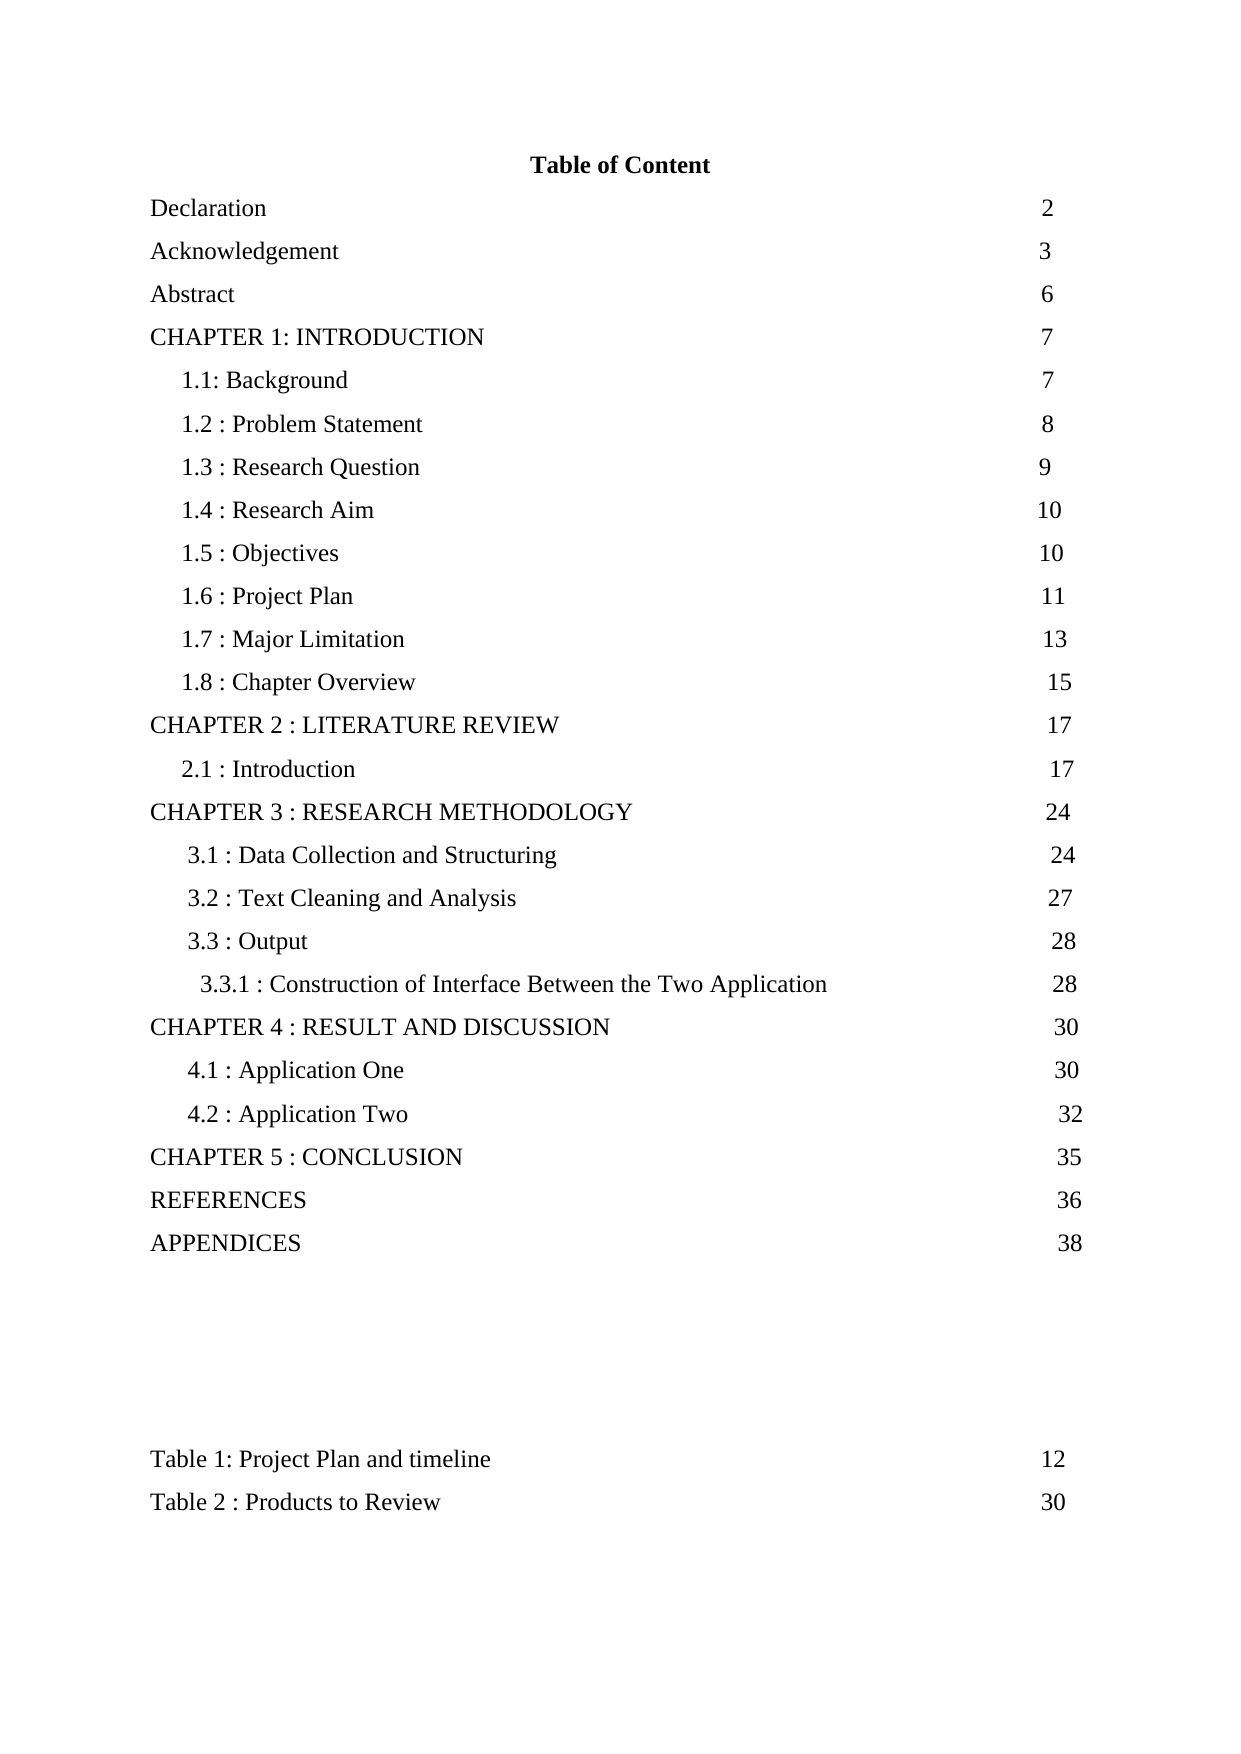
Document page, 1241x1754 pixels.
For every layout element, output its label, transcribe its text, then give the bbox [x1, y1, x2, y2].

text Table 1: Project Plan and timeline 12 [150, 1444, 1090, 1472]
text 3.1 : Data Collection and Structuring 24 [150, 840, 1090, 869]
text 3.3.1 : Construction of Interface Between the Two Application 28 [150, 969, 1090, 998]
text 3.2 : Text Cleaning and Analysis 27 [150, 883, 1090, 912]
text 1.3 : Research Question 9 [150, 452, 1090, 481]
text REFERENCES 36 [150, 1185, 1090, 1214]
text CHAPTER 3 : RESEARCH METHODOLOGY 24 [150, 797, 1090, 826]
text CHAPTER 5 : CONCLUSION 35 [150, 1142, 1090, 1171]
text 4.2 : Application Two 32 [150, 1099, 1090, 1127]
text Acknowledgement 3 [150, 236, 1090, 265]
text 2.1 : Introduction 17 [150, 754, 1090, 782]
text CHAPTER 4 : RESULT AND DISCUSSION 30 [150, 1012, 1090, 1041]
text 1.5 : Objectives 10 [150, 538, 1090, 567]
text 1.1: Background 7 [150, 366, 1090, 394]
text 3.3 : Output 28 [150, 926, 1090, 955]
text CHAPTER 1: INTRODUCTION 7 [150, 322, 1090, 351]
text 1.7 : Major Limitation 13 [150, 624, 1090, 653]
text Declaration 2 [150, 193, 1090, 222]
text APPENDICES 38 [150, 1228, 1090, 1257]
text Table 2 : Products to Review 30 [150, 1487, 1090, 1516]
text 1.4 : Research Aim 10 [150, 495, 1090, 524]
text 4.1 : Application One 30 [150, 1056, 1090, 1084]
text 1.6 : Project Plan 11 [150, 581, 1090, 610]
text Abstract 6 [150, 279, 1090, 308]
text Table of Content [150, 150, 1090, 179]
text 1.2 : Problem Statement 8 [150, 409, 1090, 437]
text 1.8 : Chapter Overview 15 CHAPTER 2 : LITERATURE REVIEW 17 [150, 667, 1090, 739]
